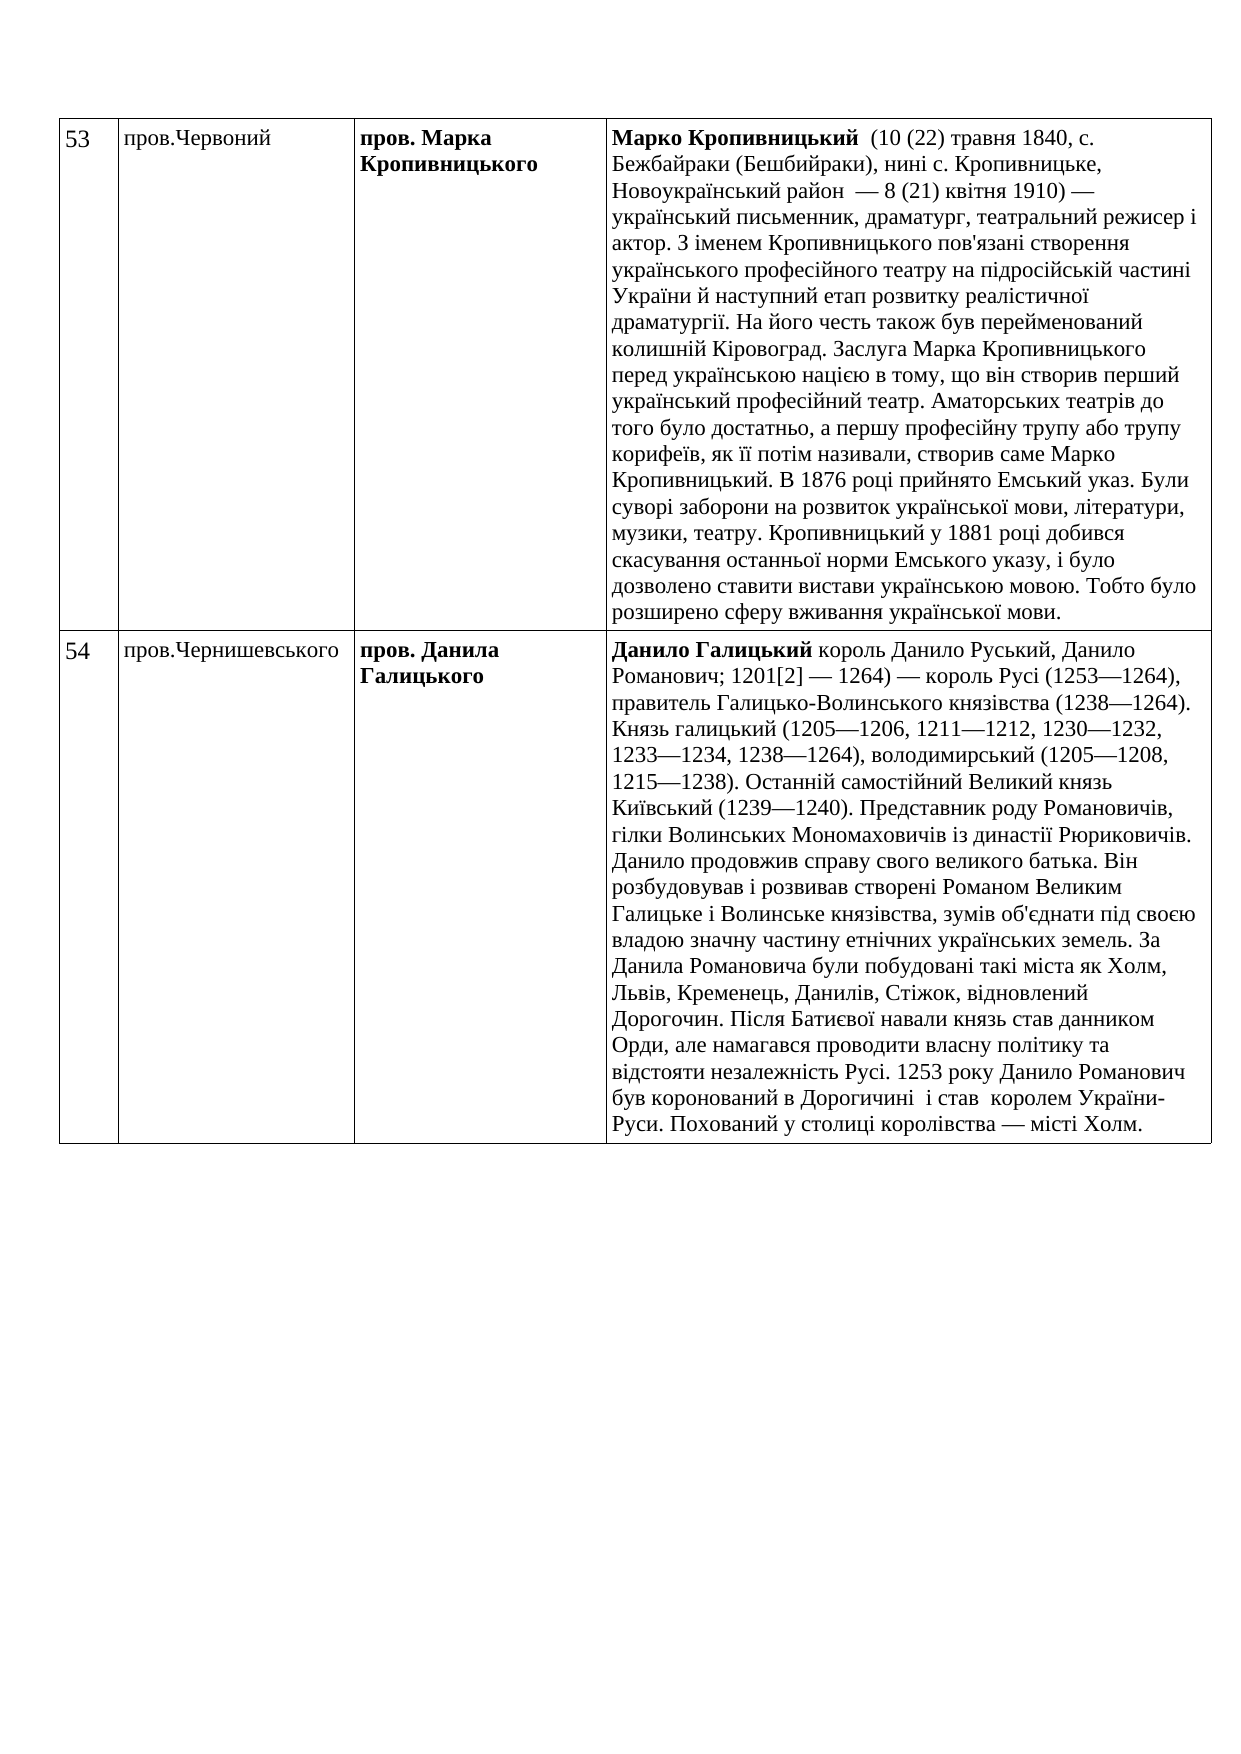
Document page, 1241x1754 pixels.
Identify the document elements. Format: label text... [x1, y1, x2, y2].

table_cell пров. Данила Галицького [355, 631, 606, 1142]
table_cell 54 [60, 631, 118, 1142]
table_cell пров.Червоний [119, 119, 354, 630]
table_cell Данило Галицький король Данило Руський, Данило Романович; 1201[2] — 1264) — король Русі (1253—1264), правитель Галицько-Волинського князівства (1238—1264). Князь галицький (1205—1206, 1211—1212, 1230—1232, 1233—1234, 1238—1264), володимирський (1205—1208, 1215—1238). Останній самостійний Великий князь Київський (1239—1240). Представник роду Романовичів, гілки Волинських Мономаховичів із династії Рюриковичів. Данило продовжив справу свого великого батька. Він розбудовував і розвивав створені Романом Великим Галицьке і Волинське князівства, зумів об'єднати під своєю владою значну частину етнічних українських земель. За Данила Романовича були побудовані такі міста як Холм, Львів, Кременець, Данилів, Стіжок, відновлений Дорогочин. Після Батиєвої навали князь став данником Орди, але намагався проводити власну політику та відстояти незалежність Русі. 1253 року Данило Романович був коронований в Дорогичині і став королем України-Руси. Похований у столиці королівства — місті Холм. [607, 631, 1211, 1142]
table_cell пров.Чернишевського [119, 631, 354, 1142]
table_cell Марко Кропивницький (10 (22) травня 1840, с. Бежбайраки (Бешбийраки), нині с. Кропивницьке, Новоукраїнський район — 8 (21) квітня 1910) — український письменник, драматург, театральний режисер і актор. З іменем Кропивницького пов'язані створення українського професійного театру на підросійській частині України й наступний етап розвитку реалістичної драматургії. На його честь також був перейменований колишній Кіровоград. Заслуга Марка Кропивницького перед українською нацією в тому, що він створив перший український професійний театр. Аматорських театрів до того було достатньо, а першу професійну трупу або трупу корифеїв, як її потім називали, створив саме Марко Кропивницький. В 1876 році прийнято Емський указ. Були суворі заборони на розвиток української мови, літератури, музики, театру. Кропивницький у 1881 році добився скасування останньої норми Емського указу, і було дозволено ставити вистави українською мовою. Тобто було розширено сферу вживання української мови. [607, 119, 1211, 630]
table_cell пров. Марка Кропивницького [355, 119, 606, 630]
table_cell 53 [60, 119, 118, 630]
